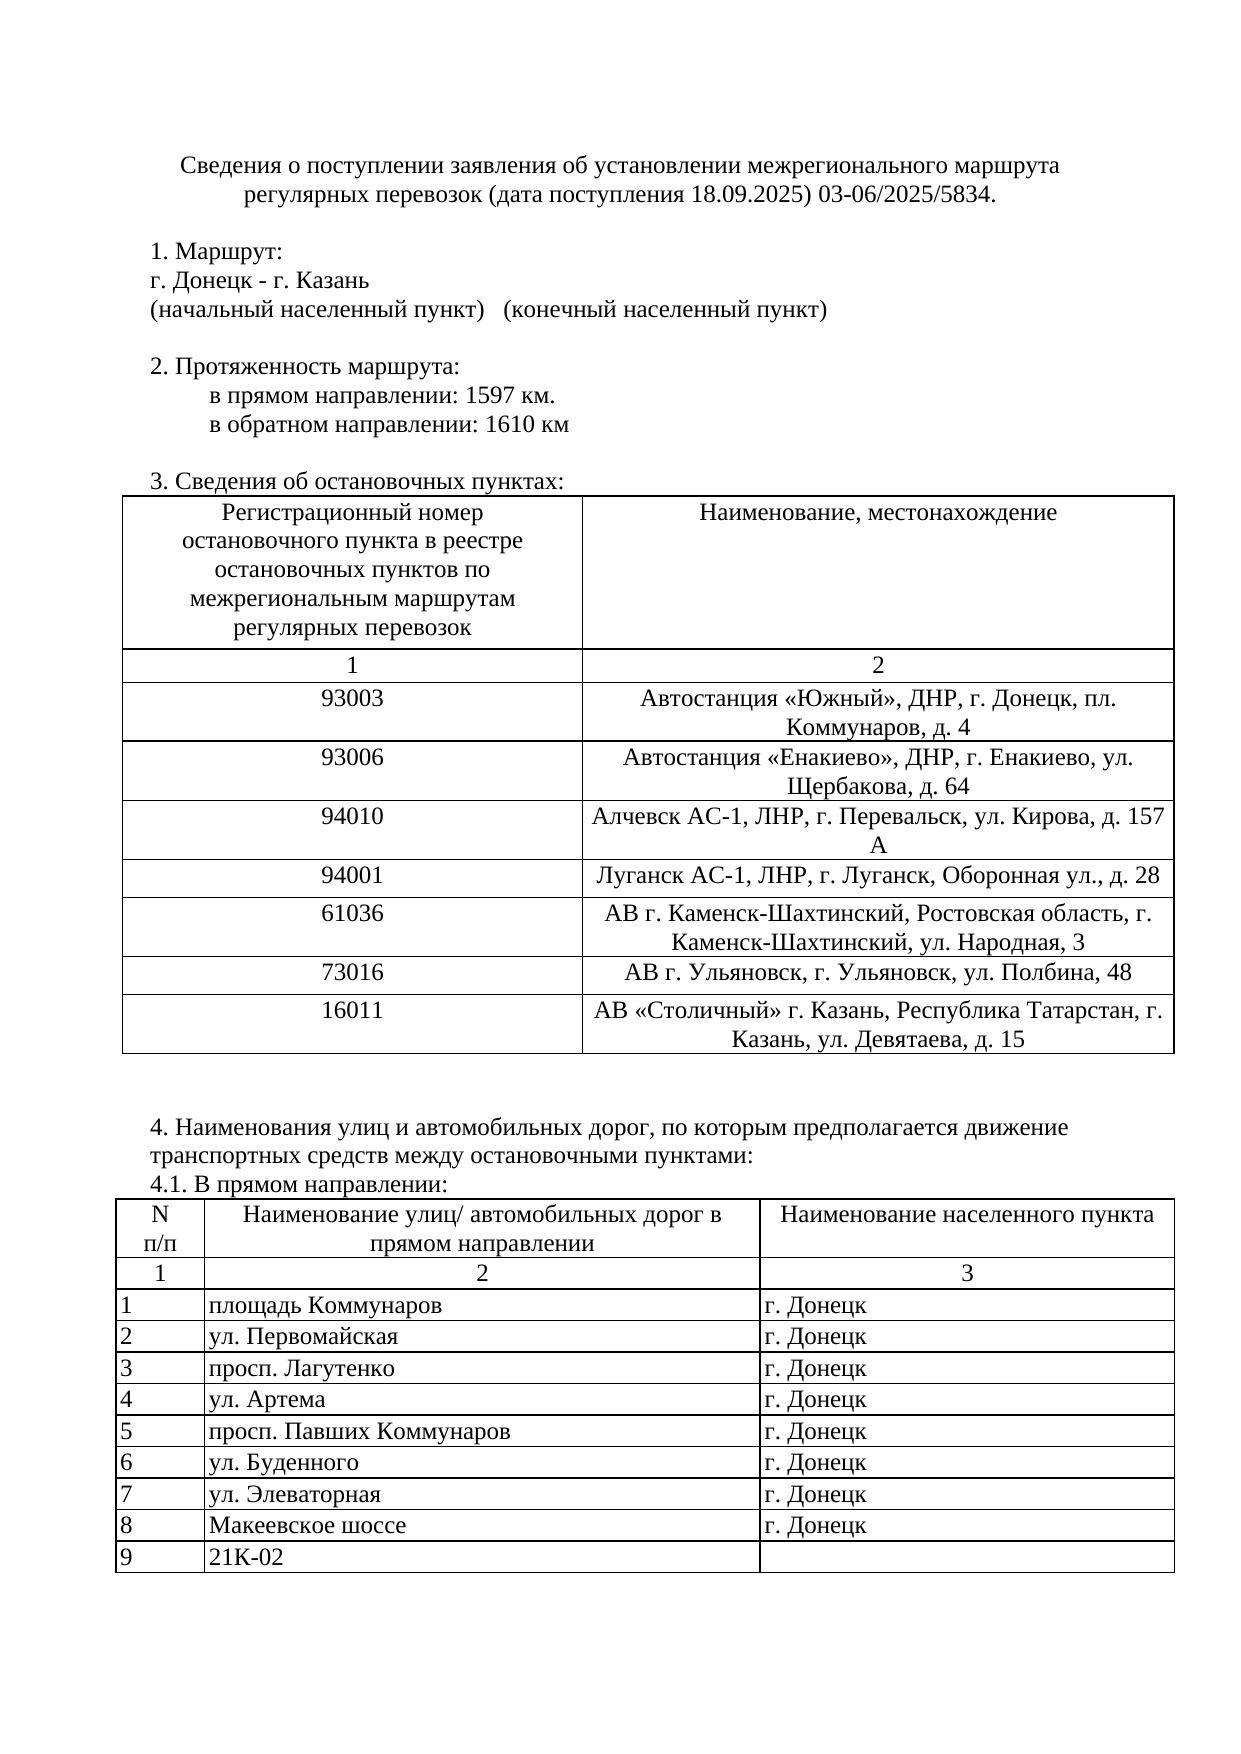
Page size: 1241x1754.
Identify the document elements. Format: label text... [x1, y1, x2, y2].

table_cell 7 [117, 1479, 204, 1508]
table_cell 3 [761, 1258, 1174, 1288]
table_cell ул. Артема [205, 1384, 759, 1414]
table_cell 5 [117, 1416, 204, 1446]
text 2. Протяженность маршрута: [150, 351, 1090, 380]
table_cell ул. Буденного [205, 1447, 759, 1477]
table_cell 4 [117, 1384, 204, 1414]
table_cell 21К-02 [205, 1542, 759, 1571]
table_cell 93003 [123, 683, 582, 740]
text г. Донецк - г. Казань [150, 265, 1090, 294]
table_cell 94010 [123, 801, 582, 858]
table_cell г. Донецк [761, 1447, 1174, 1477]
table_cell 2 [583, 650, 1173, 681]
table_cell [761, 1542, 1174, 1571]
table_cell 1 [117, 1258, 204, 1288]
table_cell площадь Коммунаров [205, 1290, 759, 1320]
table_cell 8 [117, 1510, 204, 1540]
text 3. Сведения об остановочных пунктах: [150, 466, 1090, 495]
table_cell 1 [123, 650, 582, 681]
table_header Регистрационный номер остановочного пункта в реестре остановочных пунктов по межрегиональным маршрутам регулярных перевозок [123, 497, 582, 648]
text 4. Наименования улиц и автомобильных дорог, по которым предполагается движение транспортных средств между остановочными пунктами: [150, 1112, 1090, 1169]
table_cell 16011 [123, 995, 582, 1052]
text (начальный населенный пункт) (конечный населенный пункт) [150, 294, 1090, 322]
table_cell г. Донецк [761, 1416, 1174, 1446]
table_header N п/п [117, 1200, 204, 1257]
table_cell Автостанция «Южный», ДНР, г. Донецк, пл. Коммунаров, д. 4 [583, 683, 1173, 740]
table_cell АВ «Столичный» г. Казань, Республика Татарстан, г. Казань, ул. Девятаева, д. 15 [583, 995, 1173, 1052]
table_cell АВ г. Ульяновск, г. Ульяновск, ул. Полбина, 48 [583, 957, 1173, 993]
table_cell 2 [205, 1258, 759, 1288]
table_cell Макеевское шоссе [205, 1510, 759, 1540]
table_cell АВ г. Каменск-Шахтинский, Ростовская область, г. Каменск-Шахтинский, ул. Народная, 3 [583, 898, 1173, 956]
table_cell Алчевск АС-1, ЛНР, г. Перевальск, ул. Кирова, д. 157 А [583, 801, 1173, 858]
table_cell 61036 [123, 898, 582, 956]
table_cell 94001 [123, 860, 582, 896]
table_cell Луганск АС-1, ЛНР, г. Луганск, Оборонная ул., д. 28 [583, 860, 1173, 896]
table_cell ул. Первомайская [205, 1321, 759, 1351]
text в прямом направлении: 1597 км. [150, 380, 1090, 409]
table_cell просп. Павших Коммунаров [205, 1416, 759, 1446]
text в обратном направлении: 1610 км [150, 409, 1090, 437]
table_cell г. Донецк [761, 1384, 1174, 1414]
table_header Наименование населенного пункта [761, 1200, 1174, 1257]
table_cell Автостанция «Енакиево», ДНР, г. Енакиево, ул. Щербакова, д. 64 [583, 742, 1173, 799]
table_cell г. Донецк [761, 1290, 1174, 1320]
table_cell 73016 [123, 957, 582, 993]
table_cell 9 [117, 1542, 204, 1571]
table_cell 2 [117, 1321, 204, 1351]
table_cell 6 [117, 1447, 204, 1477]
table_cell г. Донецк [761, 1510, 1174, 1540]
table_cell ул. Элеваторная [205, 1479, 759, 1508]
table_cell г. Донецк [761, 1353, 1174, 1383]
table_cell 1 [117, 1290, 204, 1320]
table_cell г. Донецк [761, 1479, 1174, 1508]
table_header Наименование улиц/ автомобильных дорог в прямом направлении [205, 1200, 759, 1257]
table_cell г. Донецк [761, 1321, 1174, 1351]
text 4.1. В прямом направлении: [150, 1169, 1090, 1198]
table_cell 3 [117, 1353, 204, 1383]
text Сведения о поступлении заявления об установлении межрегионального маршрута регулярных перевозок (дата поступления 18.09.2025) 03-06/2025/5834. [150, 150, 1090, 207]
table_cell 93006 [123, 742, 582, 799]
table_cell просп. Лагутенко [205, 1353, 759, 1383]
text 1. Маршрут: [150, 236, 1090, 265]
table_header Наименование, местонахождение [583, 497, 1173, 648]
